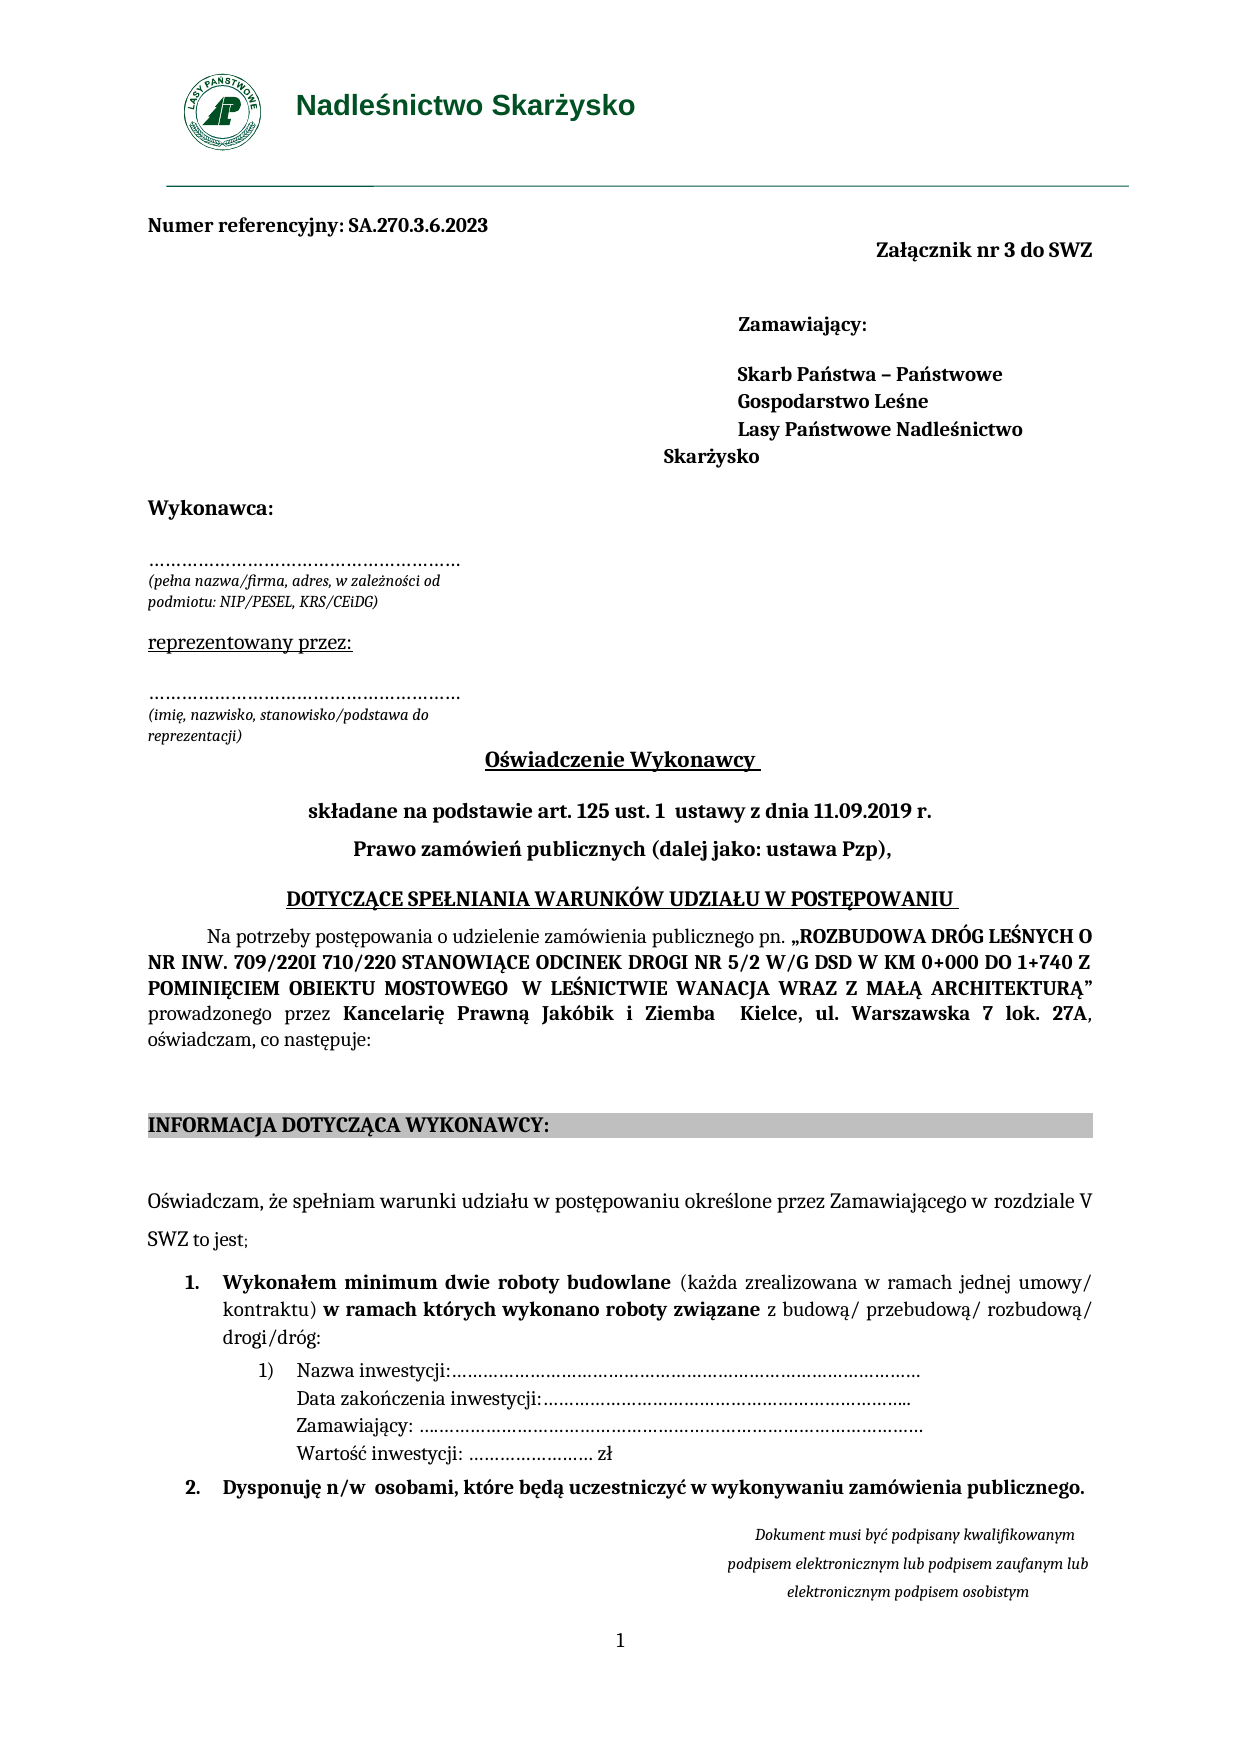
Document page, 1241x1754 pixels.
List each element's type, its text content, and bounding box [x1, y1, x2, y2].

text składane na podstawie art. 125 ust. 1 ustawy z dnia 11.09.2019 r. [148, 798, 1093, 824]
list Nazwa inwestycji:……………………………………………………………………………… [259, 1359, 1093, 1383]
text DOTYCZĄCE SPEŁNIANIA WARUNKÓW UDZIAŁU W POSTĘPOWANIU [148, 887, 1093, 912]
text (pełna nazwa/firma, adres, w zależności od podmiotu: NIP/PESEL, KRS/CEiDG) [148, 572, 472, 612]
text reprezentowany przez: [148, 630, 1093, 655]
text Skarb Państwa – Państwowe Gospodarstwo Leśne [148, 362, 1093, 414]
text Załącznik nr 3 do SWZ [694, 238, 1093, 263]
text Oświadczenie Wykonawcy [148, 747, 1093, 773]
text ………………………………………………… [148, 547, 472, 572]
text Na potrzeby postępowania o udzielenie zamówienia publicznego pn. „ROZBUDOWA DRÓG LEŚNYCH O NR INW. 709/220I 710/220 STANOWIĄCE ODCINEK DROGI NR 5/2 W/G DSD W KM 0+000 DO 1+740 Z POMINIĘCIEM OBIEKTU MOSTOWEGO W LEŚNICTWIE WANACJA WRAZ Z MAŁĄ ARCHITEKTURĄ” prowadzonego przez Kancelarię Prawną Jakóbik i Ziemba Kielce, ul. Warszawska 7 lok. 27A, oświadczam, co następuje: [148, 924, 1093, 1052]
text INFORMACJA DOTYCZĄCA WYKONAWCY: [148, 1113, 1093, 1138]
text ………………………………………………… [148, 680, 472, 705]
text Lasy Państwowe Nadleśnictwo Skarżysko [148, 417, 1093, 469]
list Wykonałem minimum dwie roboty budowlane (każda zrealizowana w ramach jednej umowy/ kontraktu) w ramach których wykonano roboty związane z budową/ przebudową/ rozbudową/ drogi/dróg: [185, 1270, 1093, 1349]
text (imię, nazwisko, stanowisko/podstawa do reprezentacji) [148, 705, 472, 745]
list Wartość inwestycji: …………………… zł [296, 1442, 1093, 1466]
list Data zakończenia inwestycji:…………………………………………………………….. [296, 1387, 1093, 1411]
text Wykonawca: [148, 496, 1093, 521]
text Zamawiający: [738, 312, 1093, 336]
text Prawo zamówień publicznych (dalej jako: ustawa Pzp), [148, 836, 1093, 862]
list Zamawiający: ….………………………………………………………………………………… [296, 1414, 1093, 1438]
list Dysponuję n/w osobami, które będą uczestniczyć w wykonywaniu zamówienia publicznego. [185, 1475, 1093, 1499]
text Oświadczam, że spełniam warunki udziału w postępowaniu określone przez Zamawiającego w rozdziale V SWZ to jest; [148, 1188, 1093, 1251]
